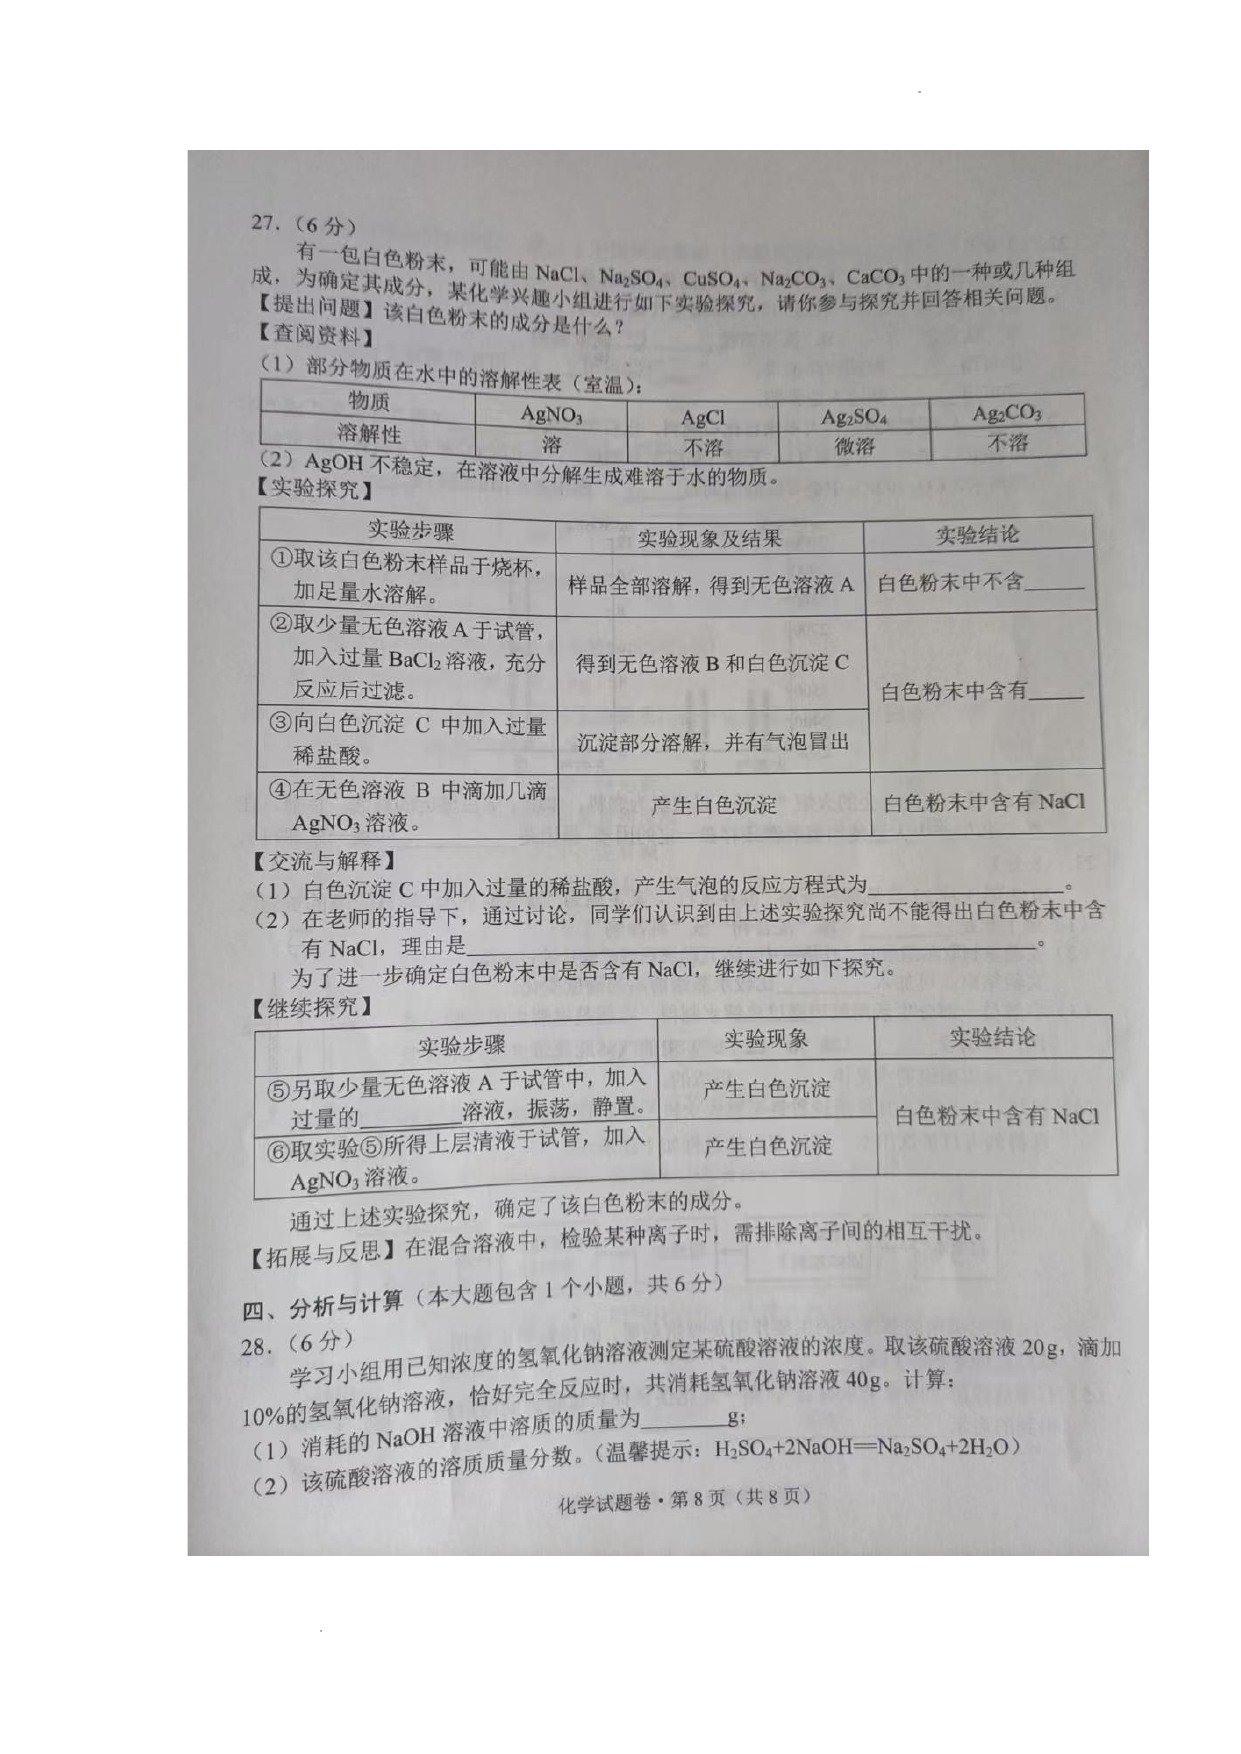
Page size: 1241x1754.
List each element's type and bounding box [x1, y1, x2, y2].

picture [187, 150, 1149, 1556]
